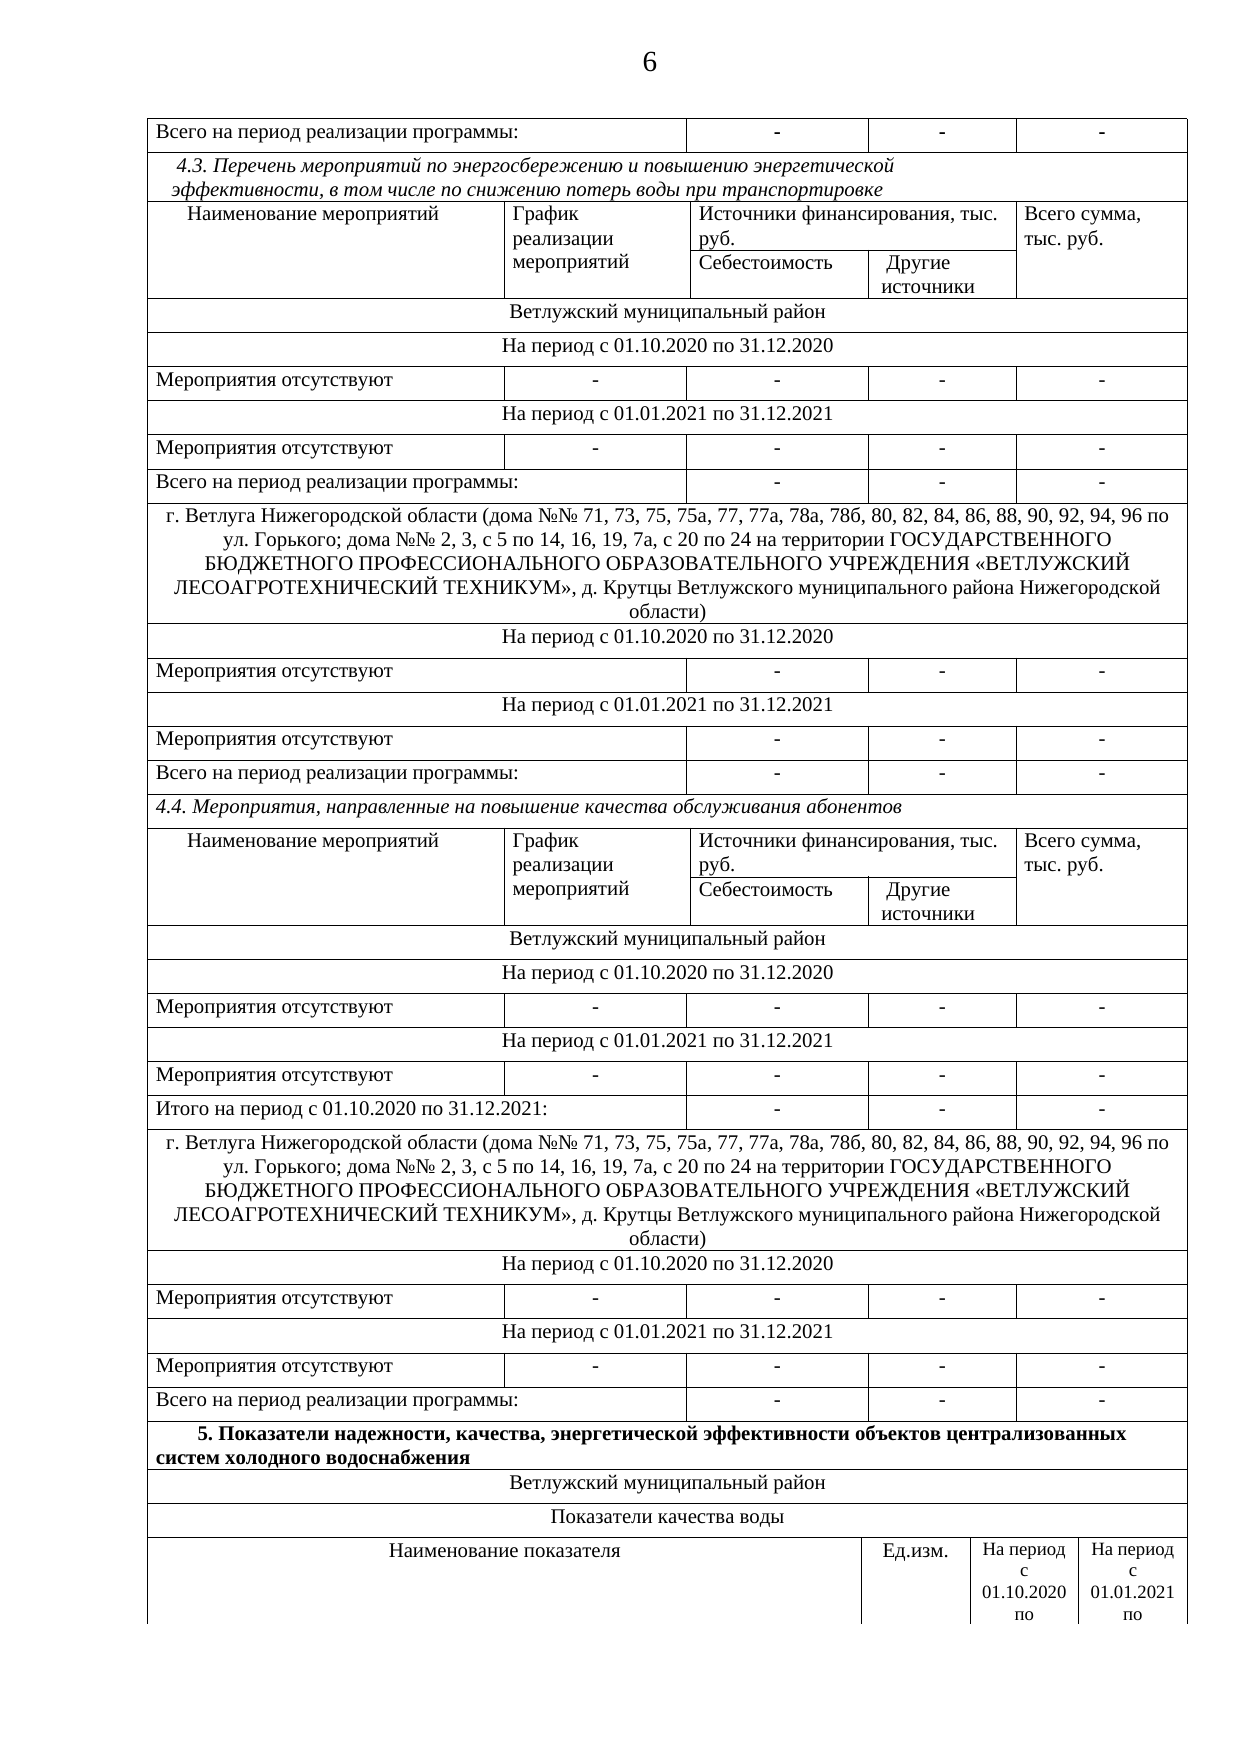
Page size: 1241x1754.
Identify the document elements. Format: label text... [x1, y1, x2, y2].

table_cell Ед.изм. [862, 1538, 970, 1624]
table_cell - [1017, 367, 1187, 400]
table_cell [148, 1538, 861, 1624]
table_cell На период с 01.10.2020 по 31.12.2020 [148, 1251, 1187, 1284]
table_cell - [1017, 994, 1187, 1027]
table_cell На период с 01.10.2020 по 31.12.2020 [148, 960, 1187, 993]
table_cell Другие источники [869, 251, 1016, 298]
table_cell - [687, 1354, 868, 1386]
table_cell График реализации мероприятий [505, 202, 690, 298]
table_cell - [505, 367, 686, 400]
table_cell Себестоимость [691, 878, 868, 925]
table_cell - [1017, 659, 1187, 691]
table_cell - [869, 1096, 1016, 1129]
table_cell - [687, 761, 868, 794]
table_cell - [869, 1062, 1016, 1095]
table_cell - [505, 1062, 686, 1095]
table_cell Ветлужский муниципальный район [148, 299, 1187, 332]
table_cell - [687, 1285, 868, 1318]
table_cell - [687, 1388, 868, 1421]
table_cell Источники финансирования, тыс. руб. [691, 202, 1016, 249]
table_cell Мероприятия отсутствуют [148, 367, 504, 400]
table_cell - [687, 435, 868, 468]
table_cell Всего сумма, тыс. руб. [1017, 829, 1187, 925]
table_cell Себестоимость [691, 251, 868, 298]
table_cell Всего на период реализации программы: [148, 470, 686, 502]
table_cell На период с 01.01.2021 по 31.12.2021 [148, 1028, 1187, 1061]
table_cell - [505, 1354, 686, 1386]
table_cell Итого на период с 01.10.2020 по 31.12.2021: [148, 1096, 686, 1129]
table_cell Мероприятия отсутствуют [148, 659, 686, 691]
table_cell - [1017, 1354, 1187, 1386]
table_cell Показатели качества воды [148, 1504, 1187, 1537]
table_cell Всего сумма, тыс. руб. [1017, 202, 1187, 298]
table_cell Ветлужский муниципальный район [148, 926, 1187, 959]
table_cell Источники финансирования, тыс. руб. [691, 829, 1016, 876]
table_cell Всего на период реализации программы: [148, 1388, 686, 1421]
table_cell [1079, 1538, 1187, 1624]
table_cell На период с 01.10.2020 по 31.12.2020 [148, 333, 1187, 366]
table_cell - [869, 470, 1016, 502]
table_cell - [1017, 1062, 1187, 1095]
table_cell Наименование мероприятий [148, 202, 504, 298]
table_cell - [1017, 1285, 1187, 1318]
table_cell - [687, 1096, 868, 1129]
table_cell - [687, 119, 868, 152]
table_cell - [505, 1285, 686, 1318]
table_cell Наименование мероприятий [148, 829, 504, 925]
table_cell Мероприятия отсутствуют [148, 1285, 504, 1318]
table_cell 5. Показатели надежности, качества, энергетической эффективности объектов централизованных систем холодного водоснабжения [148, 1422, 1187, 1469]
table_cell Мероприятия отсутствуют [148, 994, 504, 1027]
table_cell - [505, 435, 686, 468]
table_cell Ветлужский муниципальный район [148, 1470, 1187, 1503]
table_cell - [869, 659, 1016, 691]
table_cell - [1017, 1096, 1187, 1129]
table_cell - [869, 1354, 1016, 1386]
table_cell - [1017, 470, 1187, 502]
table_cell На период с 01.01.2021 по 31.12.2021 [148, 1319, 1187, 1352]
table_cell На период с 01.01.2021 по 31.12.2021 [148, 693, 1187, 726]
table_cell - [869, 1285, 1016, 1318]
table_cell На период с 01.10.2020 по 31.12.2020 [148, 624, 1187, 657]
table_cell График реализации мероприятий [505, 829, 690, 925]
table_cell - [869, 994, 1016, 1027]
table_cell - [869, 1388, 1016, 1421]
table_cell - [1017, 761, 1187, 794]
table_cell Мероприятия отсутствуют [148, 1062, 504, 1095]
table_cell - [1017, 727, 1187, 759]
table_cell - [687, 727, 868, 759]
table_cell - [869, 435, 1016, 468]
table_cell - [505, 994, 686, 1027]
table_cell Всего на период реализации программы: [148, 761, 686, 794]
table_cell - [869, 761, 1016, 794]
table_cell 4.4. Мероприятия, направленные на повышение качества обслуживания абонентов [148, 795, 1187, 828]
table_cell - [687, 470, 868, 502]
table_cell Мероприятия отсутствуют [148, 435, 504, 468]
table_cell - [869, 367, 1016, 400]
table_cell Мероприятия отсутствуют [148, 727, 686, 759]
table_cell 4.3. Перечень мероприятий по энергосбережению и повышению энергетической эффективности, в том числе по снижению потерь воды при транспортировке [148, 153, 1187, 201]
table_cell - [687, 659, 868, 691]
table_cell - [687, 367, 868, 400]
table_cell Всего на период реализации программы: [148, 119, 686, 152]
table_cell - [687, 1062, 868, 1095]
table_cell - [869, 119, 1016, 152]
table_cell - [687, 994, 868, 1027]
table_cell - [1017, 435, 1187, 468]
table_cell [971, 1538, 1078, 1624]
table_cell - [869, 727, 1016, 759]
table_cell Другие источники [869, 878, 1016, 925]
table_cell - [1017, 1388, 1187, 1421]
table_cell На период с 01.01.2021 по 31.12.2021 [148, 401, 1187, 434]
table_cell - [1017, 119, 1187, 152]
table_cell Мероприятия отсутствуют [148, 1354, 504, 1386]
